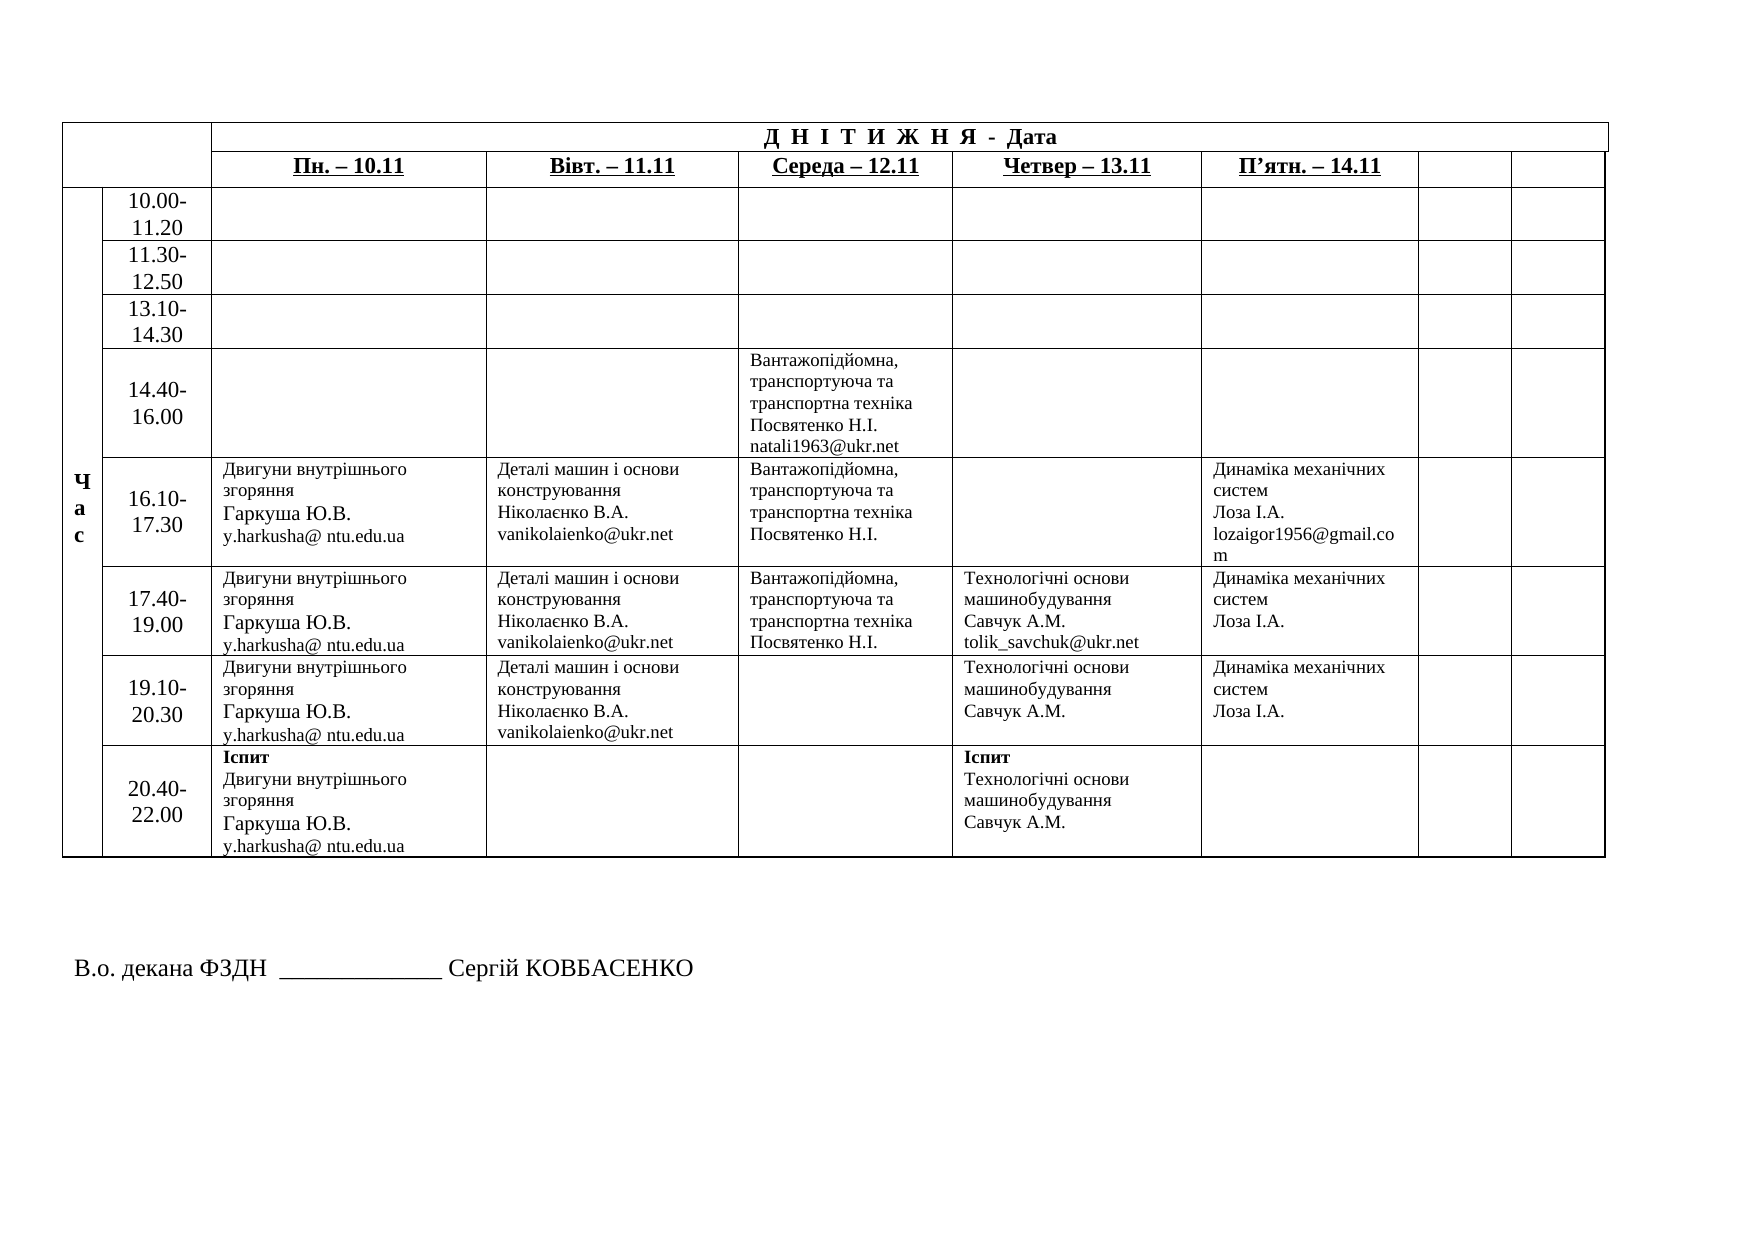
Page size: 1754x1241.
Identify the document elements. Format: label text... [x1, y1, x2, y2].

table_cell [1202, 295, 1418, 348]
table_cell [1202, 746, 1418, 856]
table_cell 19.10-20.30 [103, 656, 211, 745]
table_cell [1202, 349, 1418, 457]
table_cell Технологічні основи машинобудування Савчук А.М. [953, 656, 1201, 745]
table_cell [1512, 188, 1604, 240]
table_cell [953, 188, 1201, 240]
table_cell Вівт. – 11.11 [487, 152, 738, 187]
table_cell Іспит Двигуни внутрішнього згоряння Гаркуша Ю.В. y.harkusha@ ntu.edu.ua [212, 746, 486, 856]
table_cell Динаміка механічних систем Лоза І.А. [1202, 567, 1418, 655]
table_cell [1419, 295, 1511, 348]
table_cell [953, 349, 1201, 457]
table_cell [739, 295, 952, 348]
table_cell [739, 241, 952, 294]
text В.о. декана ФЗДН _____________ Сергій КОВБАСЕНКО [74, 953, 1636, 982]
table_cell Деталі машин і основи конструювання Ніколаєнко В.А. vanikolaienko@ukr.net [487, 458, 738, 566]
table_cell 14.40-16.00 [103, 349, 211, 457]
table_cell [1512, 656, 1604, 745]
table_cell 11.30-12.50 [103, 241, 211, 294]
table_cell Середа – 12.11 [739, 152, 952, 187]
table_cell [1512, 349, 1604, 457]
table_cell 10.00-11.20 [103, 188, 211, 240]
table_cell 20.40-22.00 [103, 746, 211, 856]
table_cell [1512, 241, 1604, 294]
table_cell [487, 241, 738, 294]
table_cell [1512, 458, 1604, 566]
table_cell Двигуни внутрішнього згоряння Гаркуша Ю.В. y.harkusha@ ntu.edu.ua [212, 567, 486, 655]
table_cell [1419, 656, 1511, 745]
table_cell [1419, 567, 1511, 655]
table_cell Пн. – 10.11 [212, 152, 486, 187]
table_cell Двигуни внутрішнього згоряння Гаркуша Ю.В. y.harkusha@ ntu.edu.ua [212, 458, 486, 566]
table_cell [953, 241, 1201, 294]
table_cell [487, 295, 738, 348]
table_cell Двигуни внутрішнього згоряння Гаркуша Ю.В. y.harkusha@ ntu.edu.ua [212, 656, 486, 745]
table_cell Динаміка механічних систем Лоза І.А. lozaigor1956@gmail.com [1202, 458, 1418, 566]
table_cell Вантажопідйомна, транспортуюча та транспортна техніка Посвятенко Н.І. [739, 567, 952, 655]
table_cell [739, 188, 952, 240]
table_cell [1419, 746, 1511, 856]
table_cell Динаміка механічних систем Лоза І.А. [1202, 656, 1418, 745]
table_cell [1419, 241, 1511, 294]
table_cell Деталі машин і основи конструювання Ніколаєнко В.А. vanikolaienko@ukr.net [487, 656, 738, 745]
table_cell [1202, 241, 1418, 294]
table_cell [487, 349, 738, 457]
table_cell [1512, 567, 1604, 655]
table_header Д Н І Т И Ж Н Я - Дата [212, 123, 1608, 151]
table_cell [212, 188, 486, 240]
table_cell [739, 656, 952, 745]
table_cell [212, 349, 486, 457]
table_cell Іспит Технологічні основи машинобудування Савчук А.М. [953, 746, 1201, 856]
table_cell [953, 458, 1201, 566]
table_cell [1202, 188, 1418, 240]
table_cell [1419, 152, 1511, 187]
table_header [63, 123, 211, 187]
table_cell П’ятн. – 14.11 [1202, 152, 1418, 187]
table_cell [487, 746, 738, 856]
table_cell 16.10-17.30 [103, 458, 211, 566]
table_cell [487, 188, 738, 240]
table_cell [1419, 458, 1511, 566]
table_cell [953, 295, 1201, 348]
table_cell Технологічні основи машинобудування Савчук А.М. tolik_savchuk@ukr.net [953, 567, 1201, 655]
table_cell [1512, 746, 1604, 856]
table_cell [212, 241, 486, 294]
table_cell 13.10-14.30 [103, 295, 211, 348]
table_cell Ч а с [63, 188, 102, 856]
table_cell Четвер – 13.11 [953, 152, 1201, 187]
table_cell [1512, 295, 1604, 348]
table_cell 17.40-19.00 [103, 567, 211, 655]
table_cell [1512, 152, 1604, 187]
table_cell [1419, 188, 1511, 240]
table_cell [212, 295, 486, 348]
table_cell Вантажопідйомна, транспортуюча та транспортна техніка Посвятенко Н.І. natali1963@ukr.net [739, 349, 952, 457]
table_cell Вантажопідйомна, транспортуюча та транспортна техніка Посвятенко Н.І. [739, 458, 952, 566]
table_cell [1419, 349, 1511, 457]
table_cell Деталі машин і основи конструювання Ніколаєнко В.А. vanikolaienko@ukr.net [487, 567, 738, 655]
table_cell [739, 746, 952, 856]
